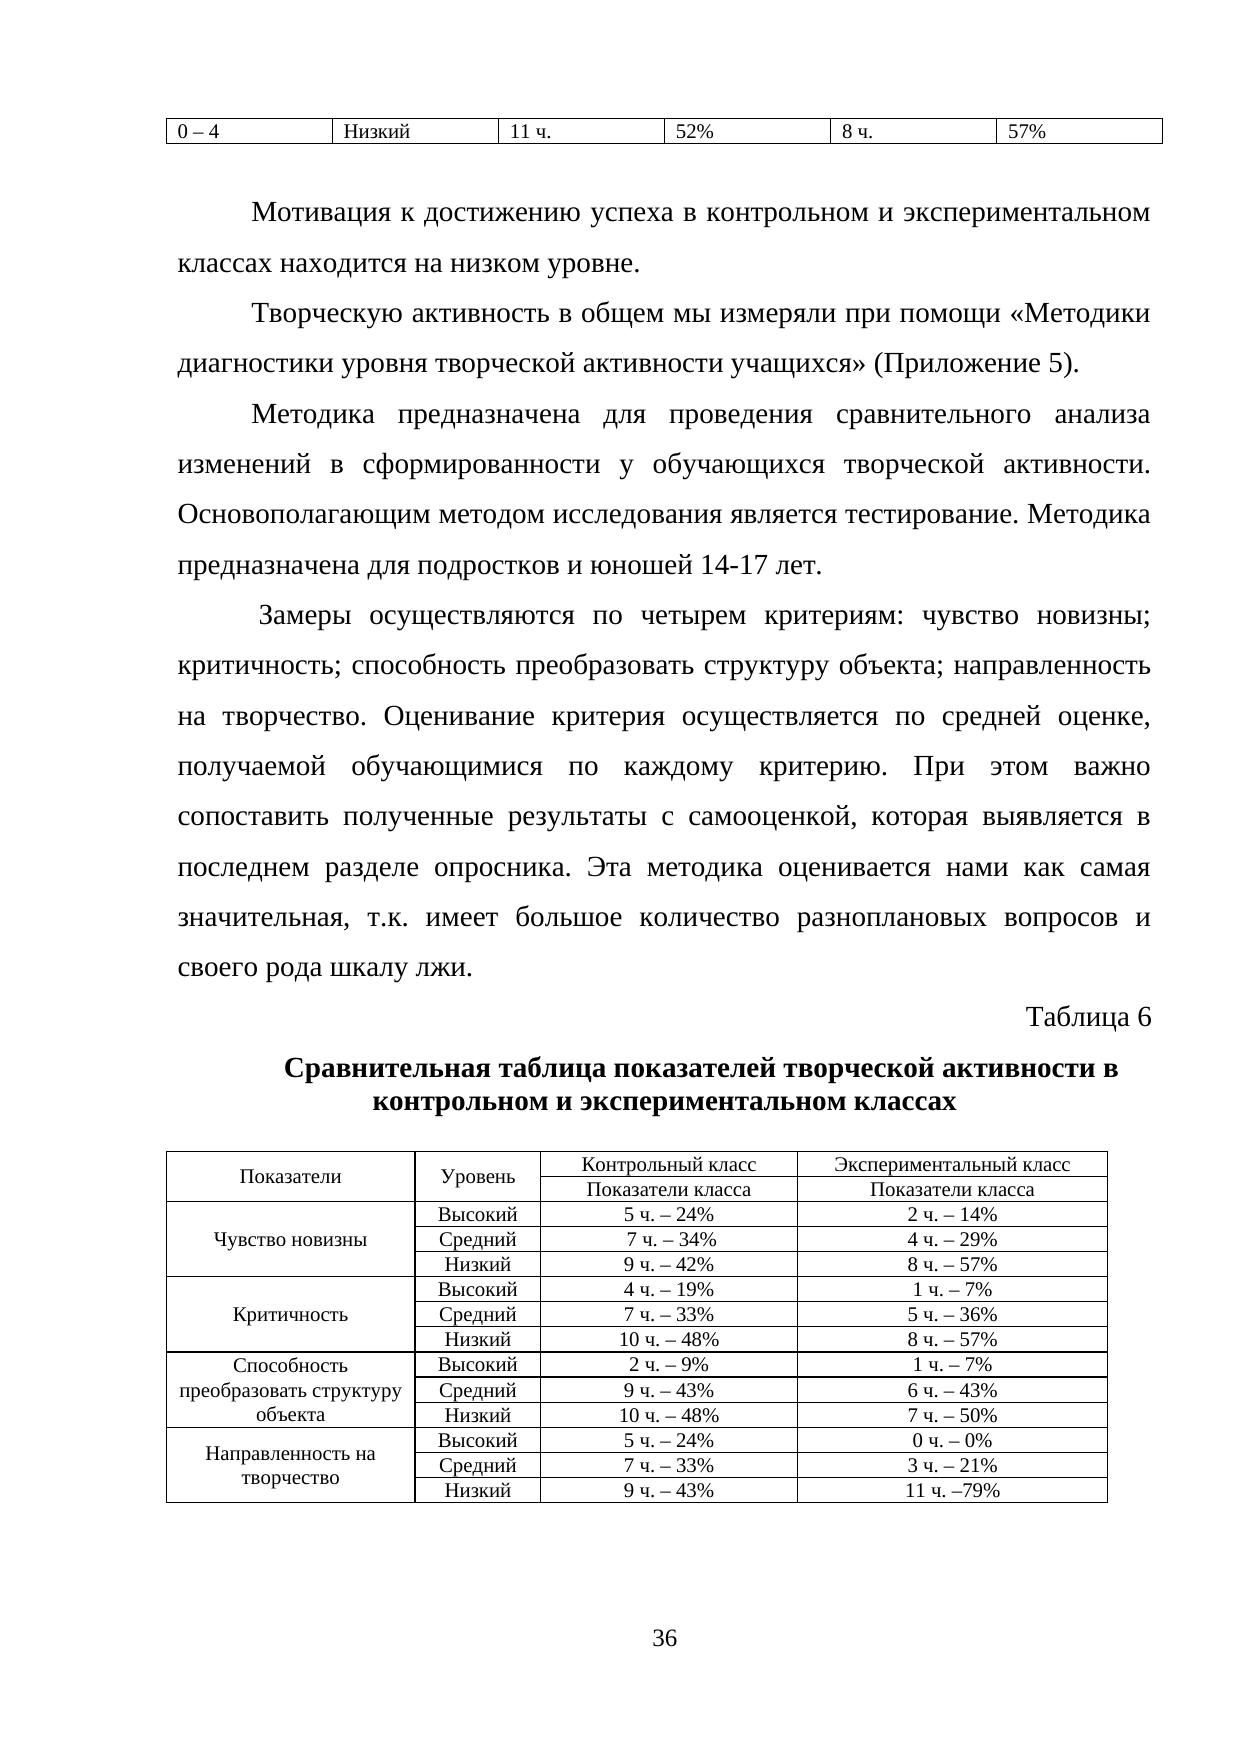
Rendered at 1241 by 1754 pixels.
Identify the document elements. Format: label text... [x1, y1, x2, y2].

text Мотивация к достижению успеха в контрольном и экспериментальном классах находится на низком уровне. [177, 194, 1152, 278]
text Творческую активность в общем мы измеряли при помощи «Методики диагностики уровня творческой активности учащихся» (Приложение 5). [177, 295, 1152, 379]
text Таблица 6 [177, 999, 1152, 1033]
table_cell 9 ч. – 43% [541, 1478, 797, 1502]
table_cell 8 ч. – 57% [798, 1252, 1107, 1276]
table_cell Высокий [416, 1277, 540, 1301]
table_cell 10 ч. – 48% [541, 1327, 797, 1351]
table_cell 7 ч. – 34% [541, 1227, 797, 1251]
table_cell Показатели класса [798, 1177, 1107, 1201]
table_cell Высокий [416, 1353, 540, 1376]
table_cell 5 ч. – 24% [541, 1202, 797, 1226]
table_cell 1 ч. – 7% [798, 1353, 1107, 1376]
table_cell 11 ч. –79% [798, 1478, 1107, 1502]
table_cell Средний [416, 1453, 540, 1477]
table_cell 11 ч. [499, 119, 664, 143]
table_cell 1 ч. – 7% [798, 1277, 1107, 1301]
table_cell 2 ч. – 9% [541, 1353, 797, 1376]
table_cell 2 ч. – 14% [798, 1202, 1107, 1226]
table_cell 6 ч. – 43% [798, 1378, 1107, 1402]
table_cell 10 ч. – 48% [541, 1403, 797, 1427]
text Методика предназначена для проведения сравнительного анализа изменений в сформированности у обучающихся творческой активности. Основополагающим методом исследования является тестирование. Методика предназначена для подростков и юношей 14-17 лет. [177, 396, 1152, 580]
table_cell Высокий [416, 1428, 540, 1452]
table_header Уровень [416, 1152, 540, 1201]
table_cell Способность преобразовать структуру объекта [167, 1353, 414, 1427]
table_cell 4 ч. – 19% [541, 1277, 797, 1301]
table_cell 0 – 4 [167, 119, 332, 143]
table_cell 8 ч. – 57% [798, 1327, 1107, 1351]
table_cell Чувство новизны [167, 1202, 414, 1276]
table_cell 52% [665, 119, 830, 143]
table_cell Высокий [416, 1202, 540, 1226]
table_cell Средний [416, 1227, 540, 1251]
table_cell Низкий [333, 119, 498, 143]
table_cell Направленность на творчество [167, 1428, 414, 1502]
table_cell 9 ч. – 42% [541, 1252, 797, 1276]
table_cell Критичность [167, 1277, 414, 1351]
table_cell 4 ч. – 29% [798, 1227, 1107, 1251]
text Замеры осуществляются по четырем критериям: чувство новизны; критичность; способность преобразовать структуру объекта; направленность на творчество. Оценивание критерия осуществляется по средней оценке, получаемой обучающимися по каждому критерию. При этом важно сопоставить полученные результаты с самооценкой, которая выявляется в последнем разделе опросника. Эта методика оценивается нами как самая значительная, т.к. имеет большое количество разноплановых вопросов и своего рода шкалу лжи. [177, 597, 1152, 983]
table_header Экспериментальный класс [798, 1152, 1107, 1176]
table_cell 5 ч. – 24% [541, 1428, 797, 1452]
table_cell Низкий [416, 1478, 540, 1502]
table_cell Показатели класса [541, 1177, 797, 1201]
table_cell 7 ч. – 33% [541, 1453, 797, 1477]
table_cell 9 ч. – 43% [541, 1378, 797, 1402]
table_cell 3 ч. – 21% [798, 1453, 1107, 1477]
table_cell 8 ч. [831, 119, 996, 143]
table_cell Низкий [416, 1252, 540, 1276]
table_cell 7 ч. – 33% [541, 1302, 797, 1326]
table_cell 5 ч. – 36% [798, 1302, 1107, 1326]
table_cell Средний [416, 1378, 540, 1402]
table_cell Низкий [416, 1403, 540, 1427]
table_cell Низкий [416, 1327, 540, 1351]
text Сравнительная таблица показателей творческой активности в контрольном и экспериментальном классах [177, 1050, 1152, 1117]
table_header Показатели [167, 1152, 414, 1201]
table_cell Средний [416, 1302, 540, 1326]
table_header Контрольный класс [541, 1152, 797, 1176]
table_cell 0 ч. – 0% [798, 1428, 1107, 1452]
table_cell 7 ч. – 50% [798, 1403, 1107, 1427]
table_cell 57% [997, 119, 1162, 143]
